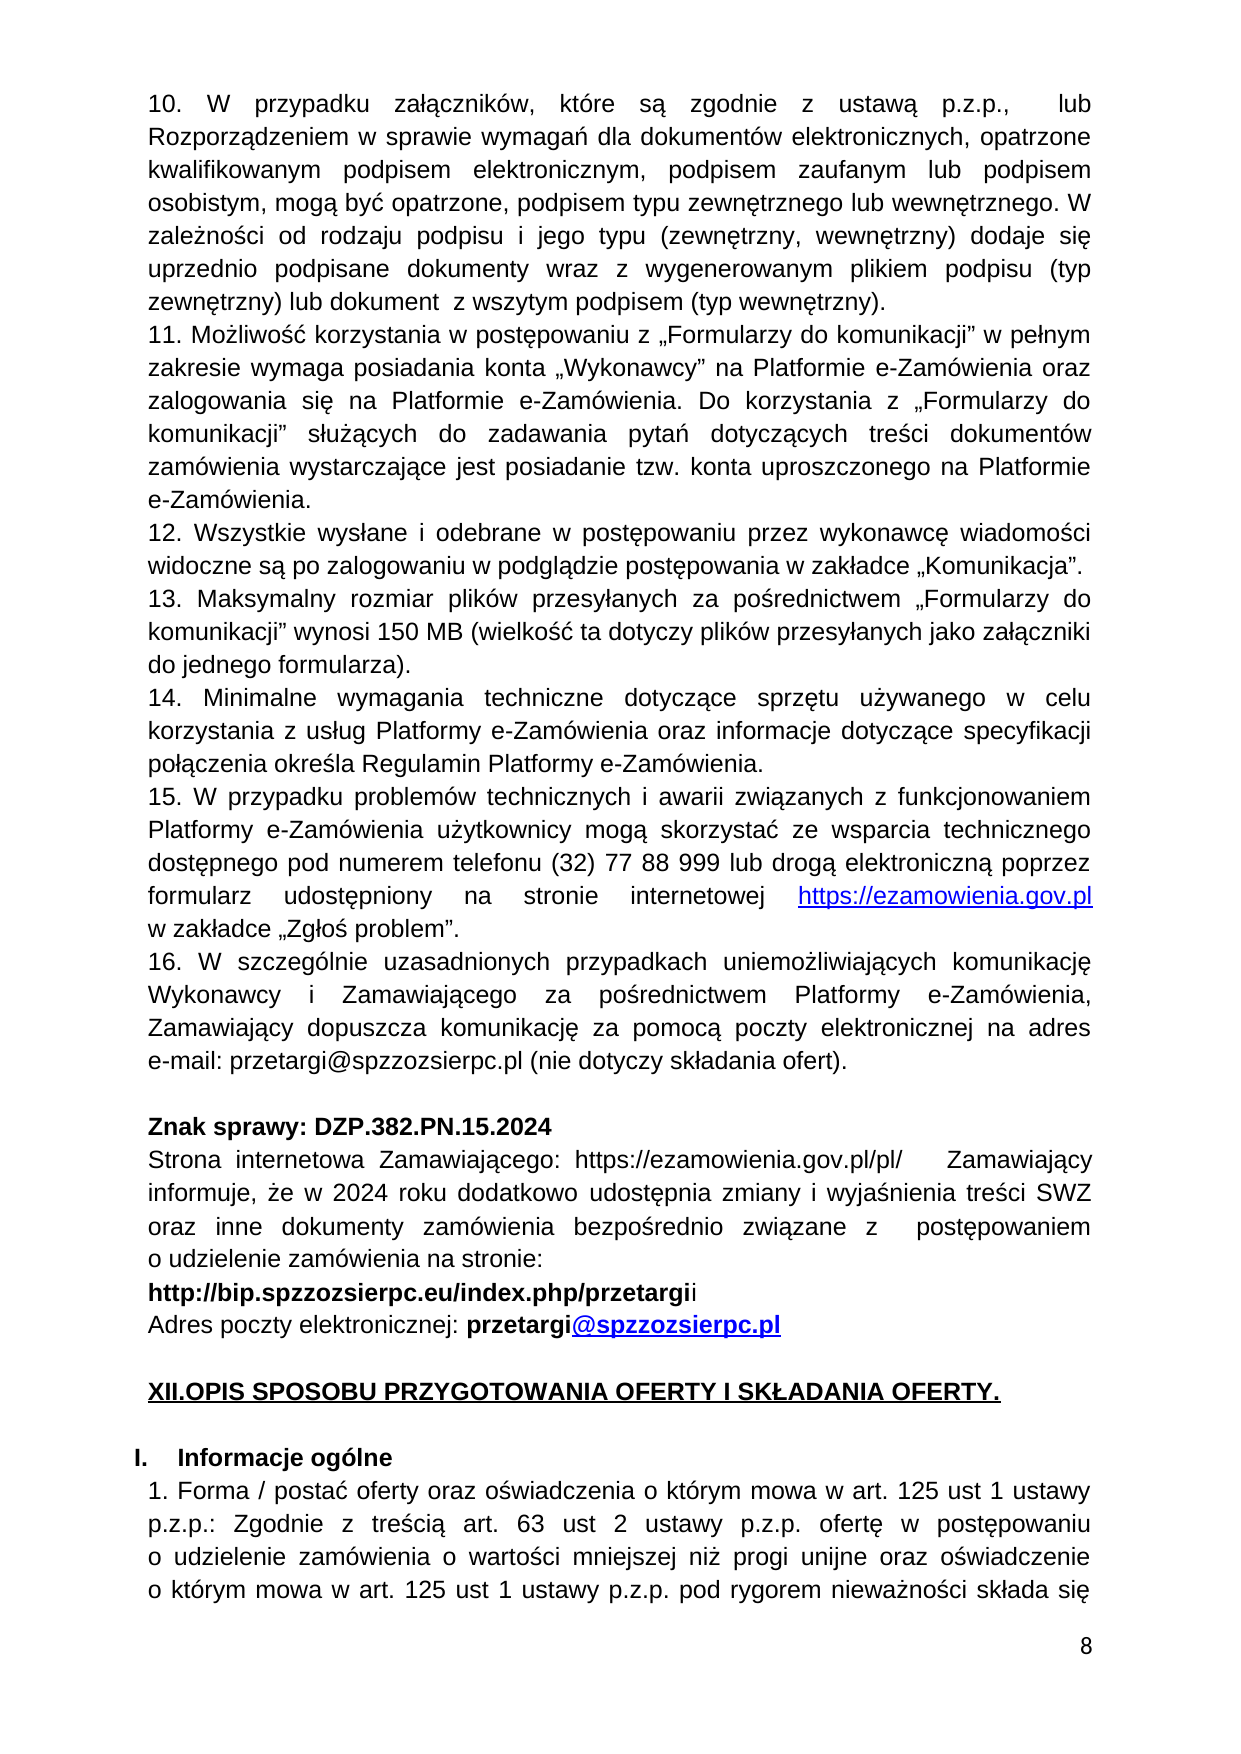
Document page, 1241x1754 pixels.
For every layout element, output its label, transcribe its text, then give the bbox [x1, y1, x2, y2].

text http://bip.spzzozsierpc.eu/index.php/przetargii [148, 1277, 1092, 1306]
text 11. Możliwość korzystania w postępowaniu z „Formularzy do komunikacji” w pełnym zakresie wymaga posiadania konta „Wykonawcy” na Platformie e-Zamówienia oraz zalogowania się na Platformie e-Zamówienia. Do korzystania z „Formularzy do komunikacji” służących do zadawania pytań dotyczących treści dokumentów zamówienia wystarczające jest posiadanie tzw. konta uproszczonego na Platformie e-Zamówienia. [148, 320, 1092, 514]
list Informacje ogólne [148, 1443, 1092, 1471]
text 12. Wszystkie wysłane i odebrane w postępowaniu przez wykonawcę wiadomości widoczne są po zalogowaniu w podglądzie postępowania w zakładce „Komunikacja”. [148, 518, 1092, 580]
text 10. W przypadku załączników, które są zgodnie z ustawą p.z.p., lub Rozporządzeniem w sprawie wymagań dla dokumentów elektronicznych, opatrzone kwalifikowanym podpisem elektronicznym, podpisem zaufanym lub podpisem osobistym, mogą być opatrzone, podpisem typu zewnętrznego lub wewnętrznego. W zależności od rodzaju podpisu i jego typu (zewnętrzny, wewnętrzny) dodaje się uprzednio podpisane dokumenty wraz z wygenerowanym plikiem podpisu (typ zewnętrzny) lub dokument z wszytym podpisem (typ wewnętrzny). [148, 89, 1092, 316]
text 13. Maksymalny rozmiar plików przesyłanych za pośrednictwem „Formularzy do komunikacji” wynosi 150 MB (wielkość ta dotyczy plików przesyłanych jako załączniki do jednego formularza). [148, 584, 1092, 679]
text XII.OPIS SPOSOBU PRZYGOTOWANIA OFERTY I SKŁADANIA OFERTY. [148, 1377, 1092, 1405]
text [148, 1476, 1092, 1603]
text 16. W szczególnie uzasadnionych przypadkach uniemożliwiających komunikację Wykonawcy i Zamawiającego za pośrednictwem Platformy e-Zamówienia, Zamawiający dopuszcza komunikację za pomocą poczty elektronicznej na adres e-mail: przetargi@spzzozsierpc.pl (nie dotyczy składania ofert). [148, 947, 1092, 1075]
text 15. W przypadku problemów technicznych i awarii związanych z funkcjonowaniem Platformy e-Zamówienia użytkownicy mogą skorzystać ze wsparcia technicznego dostępnego pod numerem telefonu (32) 77 88 999 lub drogą elektroniczną poprzez formularz udostępniony na stronie internetowej https://ezamowienia.gov.pl w zakładce „Zgłoś problem”. [148, 782, 1092, 943]
text Znak sprawy: DZP.382.PN.15.2024 [148, 1112, 1092, 1141]
text Adres poczty elektronicznej: przetargi@spzzozsierpc.pl [148, 1311, 1092, 1339]
text 14. Minimalne wymagania techniczne dotyczące sprzętu używanego w celu korzystania z usług Platformy e-Zamówienia oraz informacje dotyczące specyfikacji połączenia określa Regulamin Platformy e-Zamówienia. [148, 683, 1092, 778]
text Strona internetowa Zamawiającego: https://ezamowienia.gov.pl/pl/ Zamawiający informuje, że w 2024 roku dodatkowo udostępnia zmiany i wyjaśnienia treści SWZ oraz inne dokumenty zamówienia bezpośrednio związane z postępowaniem o udzielenie zamówienia na stronie: [148, 1145, 1092, 1273]
